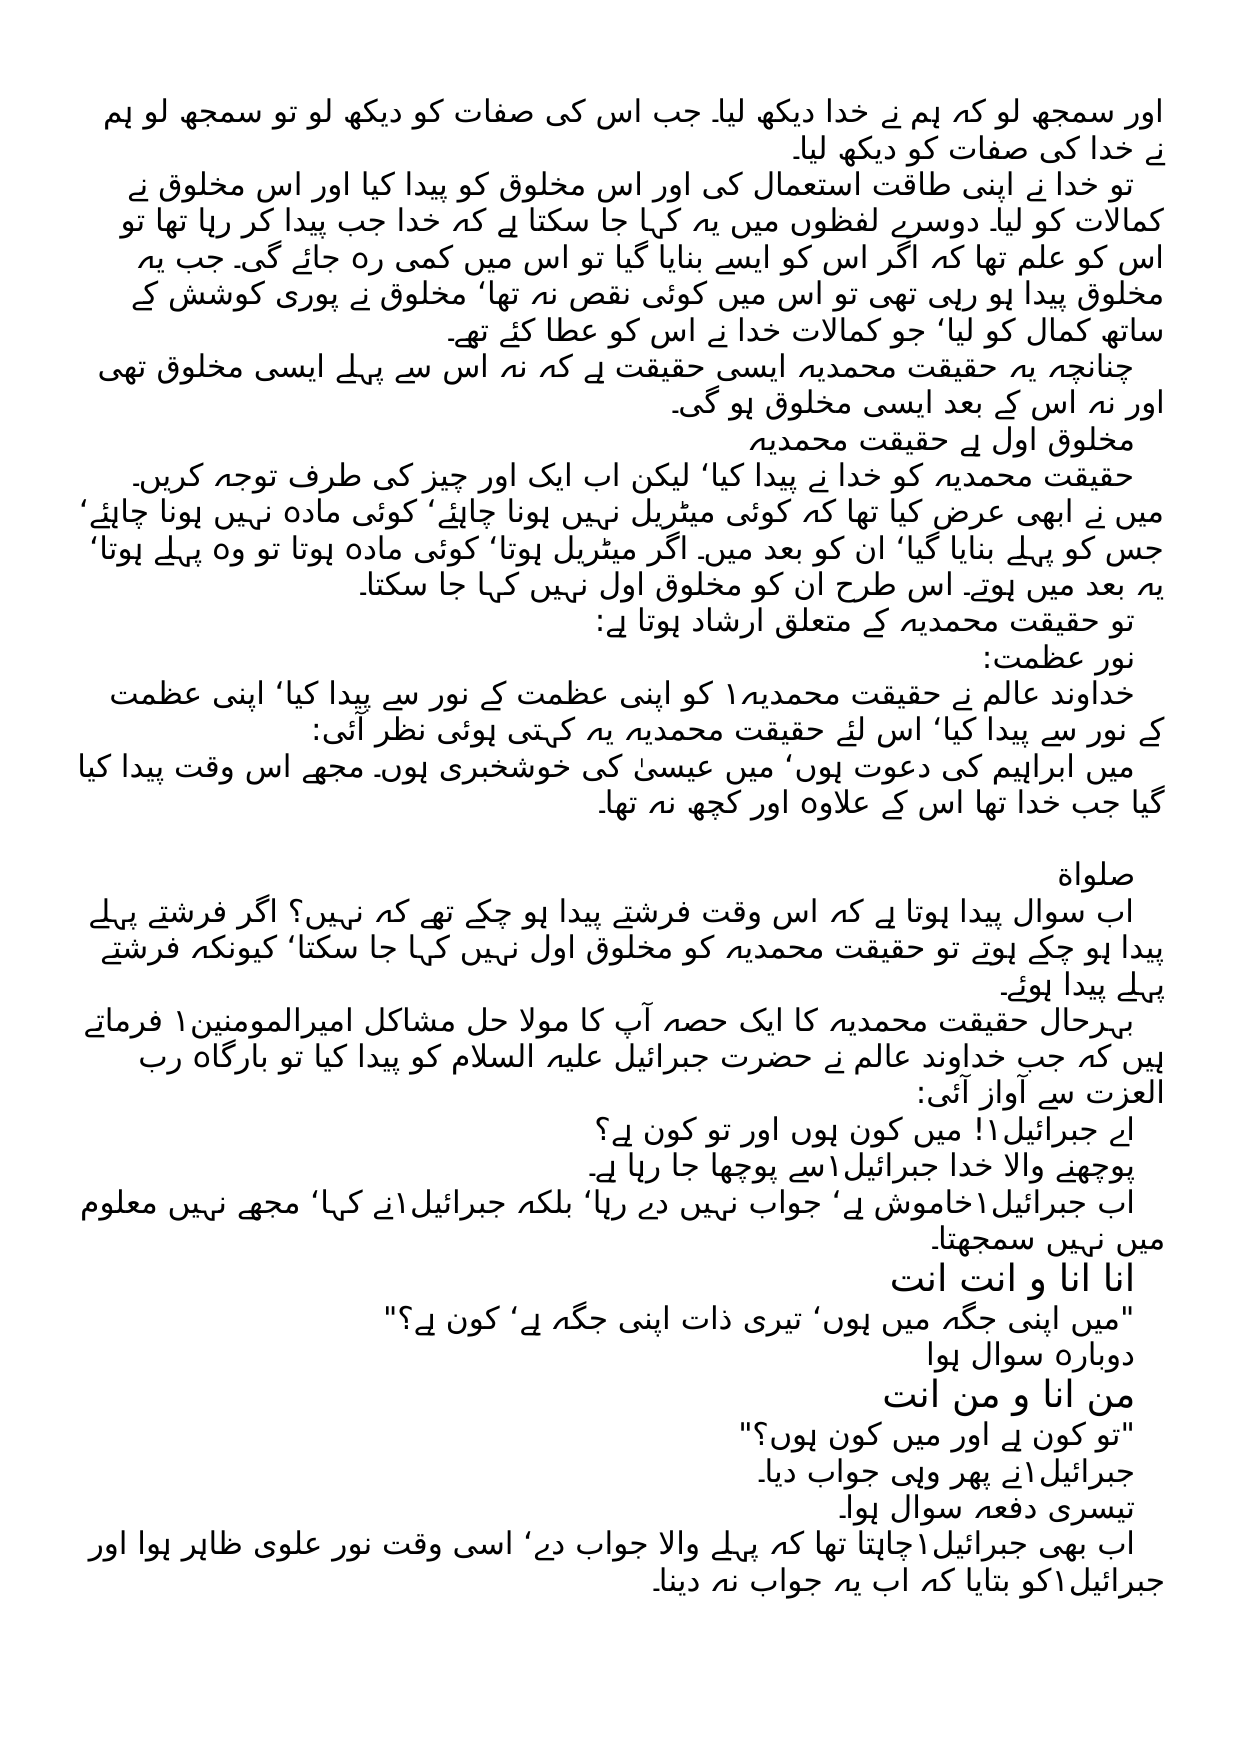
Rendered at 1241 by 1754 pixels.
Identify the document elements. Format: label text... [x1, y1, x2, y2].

text جبرائیل۱نے پھر وہی جواب دیا۔ [75, 1453, 1165, 1489]
text تیسری دفعہ سوال ہوا۔ [75, 1489, 1165, 1526]
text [75, 94, 1165, 166]
text صلواة [75, 857, 1165, 893]
text تو خدا نے اپنی طاقت استعمال کی اور اس مخلوق کو پیدا کیا اور اس مخلوق نے کمالات کو لیا۔ دوسرے لفظوں میں یہ کہا جا سکتا ہے کہ خدا جب پیدا کر رہا تھا تو اس کو علم تھا کہ اگر اس کو ایسے بنایا گیا تو اس میں کمی رہ جائے گی۔ جب یہ مخلوق پیدا ہو رہی تھی تو اس میں کوئی نقص نہ تھا‘ مخلوق نے پوری کوشش کے ساتھ کمال کو لیا‘ جو کمالات خدا نے اس کو عطا کئے تھے۔ [75, 166, 1165, 348]
text اب بھی جبرائیل۱چاہتا تھا کہ پہلے والا جواب دے‘ اسی وقت نور علوی ظاہر ہوا اور جبرائیل۱کو بتایا کہ اب یہ جواب نہ دینا۔ [75, 1526, 1165, 1598]
text اب سوال پیدا ہوتا ہے کہ اس وقت فرشتے پیدا ہو چکے تھے کہ نہیں؟ اگر فرشتے پہلے پیدا ہو چکے ہوتے تو حقیقت محمدیہ کو مخلوق اول نہیں کہا جا سکتا‘ کیونکہ فرشتے پہلے پیدا ہوئے۔ [75, 893, 1165, 1002]
text اب جبرائیل۱خاموش ہے‘ جواب نہیں دے رہا‘ بلکہ جبرائیل۱نے کہا‘ مجھے نہیں معلوم میں نہیں سمجھتا۔ [75, 1184, 1165, 1257]
text مخلوق اول ہے حقیقت محمدیہ [75, 421, 1165, 457]
text چنانچہ یہ حقیقت محمدیہ ایسی حقیقت ہے کہ نہ اس سے پہلے ایسی مخلوق تھی اور نہ اس کے بعد ایسی مخلوق ہو گی۔ [75, 348, 1165, 421]
text حقیقت محمدیہ کو خدا نے پیدا کیا‘ لیکن اب ایک اور چیز کی طرف توجہ کریں۔ میں نے ابھی عرض کیا تھا کہ کوئی میٹریل نہیں ہونا چاہئے‘ کوئی مادہ نہیں ہونا چاہئے‘ جس کو پہلے بنایا گیا‘ ان کو بعد میں۔ اگر میٹریل ہوتا‘ کوئی مادہ ہوتا تو وہ پہلے ہوتا‘ یہ بعد میں ہوتے۔ اس طرح ان کو مخلوق اول نہیں کہا جا سکتا۔ [75, 457, 1165, 603]
text "میں اپنی جگہ میں ہوں‘ تیری ذات اپنی جگہ ہے‘ کون ہے؟" [75, 1300, 1165, 1337]
text دوبارہ سوال ہوا [75, 1337, 1165, 1373]
text "تو کون ہے اور میں کون ہوں؟" [75, 1417, 1165, 1453]
text پوچھنے والا خدا جبرائیل۱سے پوچھا جا رہا ہے۔ [75, 1148, 1165, 1184]
text من انا و من انت [75, 1373, 1165, 1417]
text میں ابراہیم کی دعوت ہوں‘ میں عیسیٰ کی خوشخبری ہوں۔ مجھے اس وقت پیدا کیا گیا جب خدا تھا اس کے علاوہ اور کچھ نہ تھا۔ [75, 748, 1165, 821]
text اے جبرائیل۱! میں کون ہوں اور تو کون ہے؟ [75, 1111, 1165, 1148]
text خداوند عالم نے حقیقت محمدیہ۱ کو اپنی عظمت کے نور سے پیدا کیا‘ اپنی عظمت کے نور سے پیدا کیا‘ اس لئے حقیقت محمدیہ یہ کہتی ہوئی نظر آئی: [75, 675, 1165, 748]
text بہرحال حقیقت محمدیہ کا ایک حصہ آپ کا مولا حل مشاکل امیرالمومنین۱ فرماتے ہیں کہ جب خداوند عالم نے حضرت جبرائیل علیہ السلام کو پیدا کیا تو بارگاہ رب العزت سے آواز آئی: [75, 1002, 1165, 1111]
text نور عظمت: [75, 639, 1165, 675]
text انا انا و انت انت [75, 1257, 1165, 1300]
text تو حقیقت محمدیہ کے متعلق ارشاد ہوتا ہے: [75, 603, 1165, 639]
